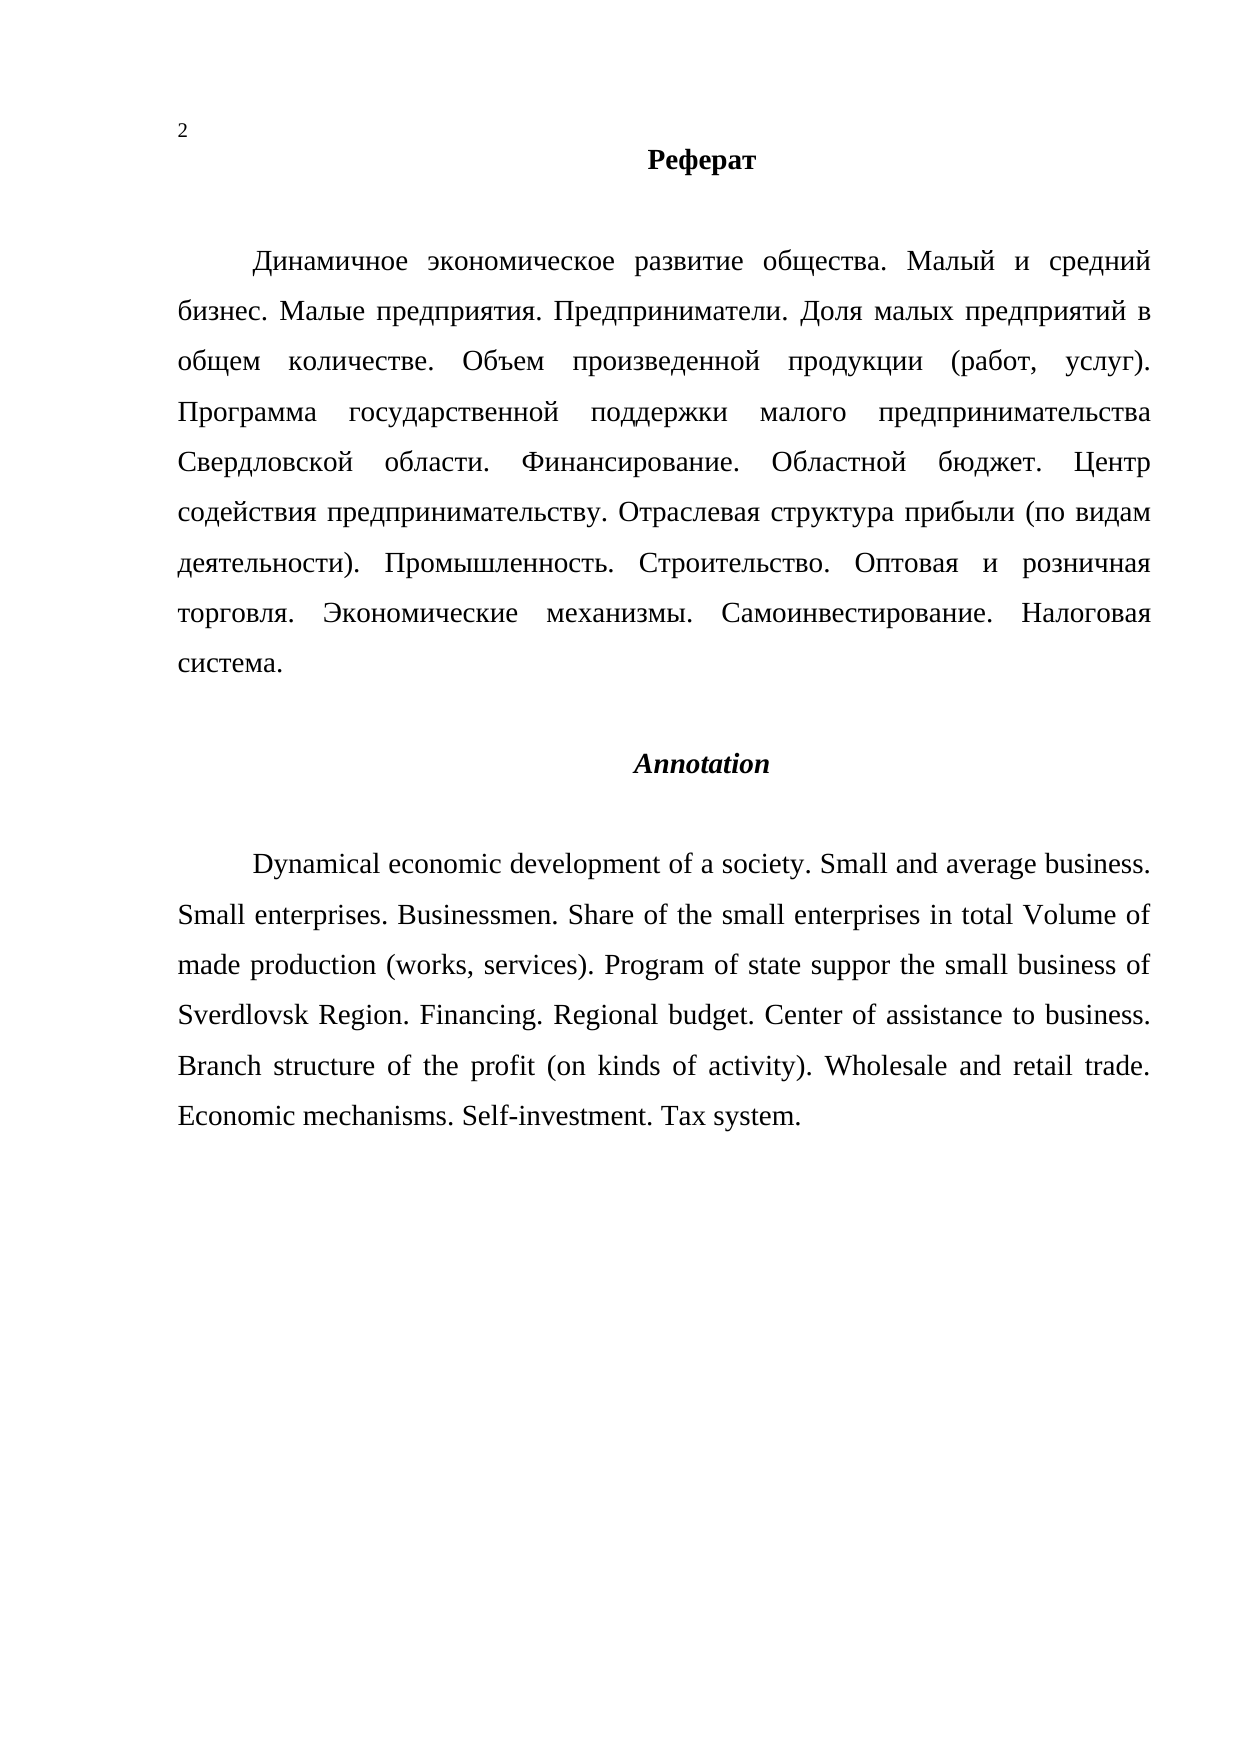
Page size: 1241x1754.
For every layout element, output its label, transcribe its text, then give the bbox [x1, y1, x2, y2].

text Динамичное экономическое развитие общества. Малый и средний бизнес. Малые предприятия. Предприниматели. Доля малых предприятий в общем количестве. Объем произведенной продукции (работ, услуг). Программа государственной поддержки малого предпринимательства Свердловской области. Финансирование. Областной бюджет. Центр содействия предпринимательству. Отраслевая структура прибыли (по видам деятельности). Промышленность. Строительство. Оптовая и розничная торговля. Экономические механизмы. Самоинвестирование. Налоговая система. [177, 243, 1152, 679]
text Реферат [177, 142, 1152, 176]
text Dynamical economic development of a society. Small and average business. Small enterprises. Businessmen. Share of the small enterprises in total Volume of made production (works, services). Program of state suppor the small business of Sverdlovsk Region. Financing. Regional budget. Center of assistance to business. Branch structure of the profit (on kinds of activity). Wholesale and retail trade. Economic mechanisms. Self-investment. Tax system. [177, 847, 1152, 1132]
subtitle Annotation [177, 746, 1152, 779]
